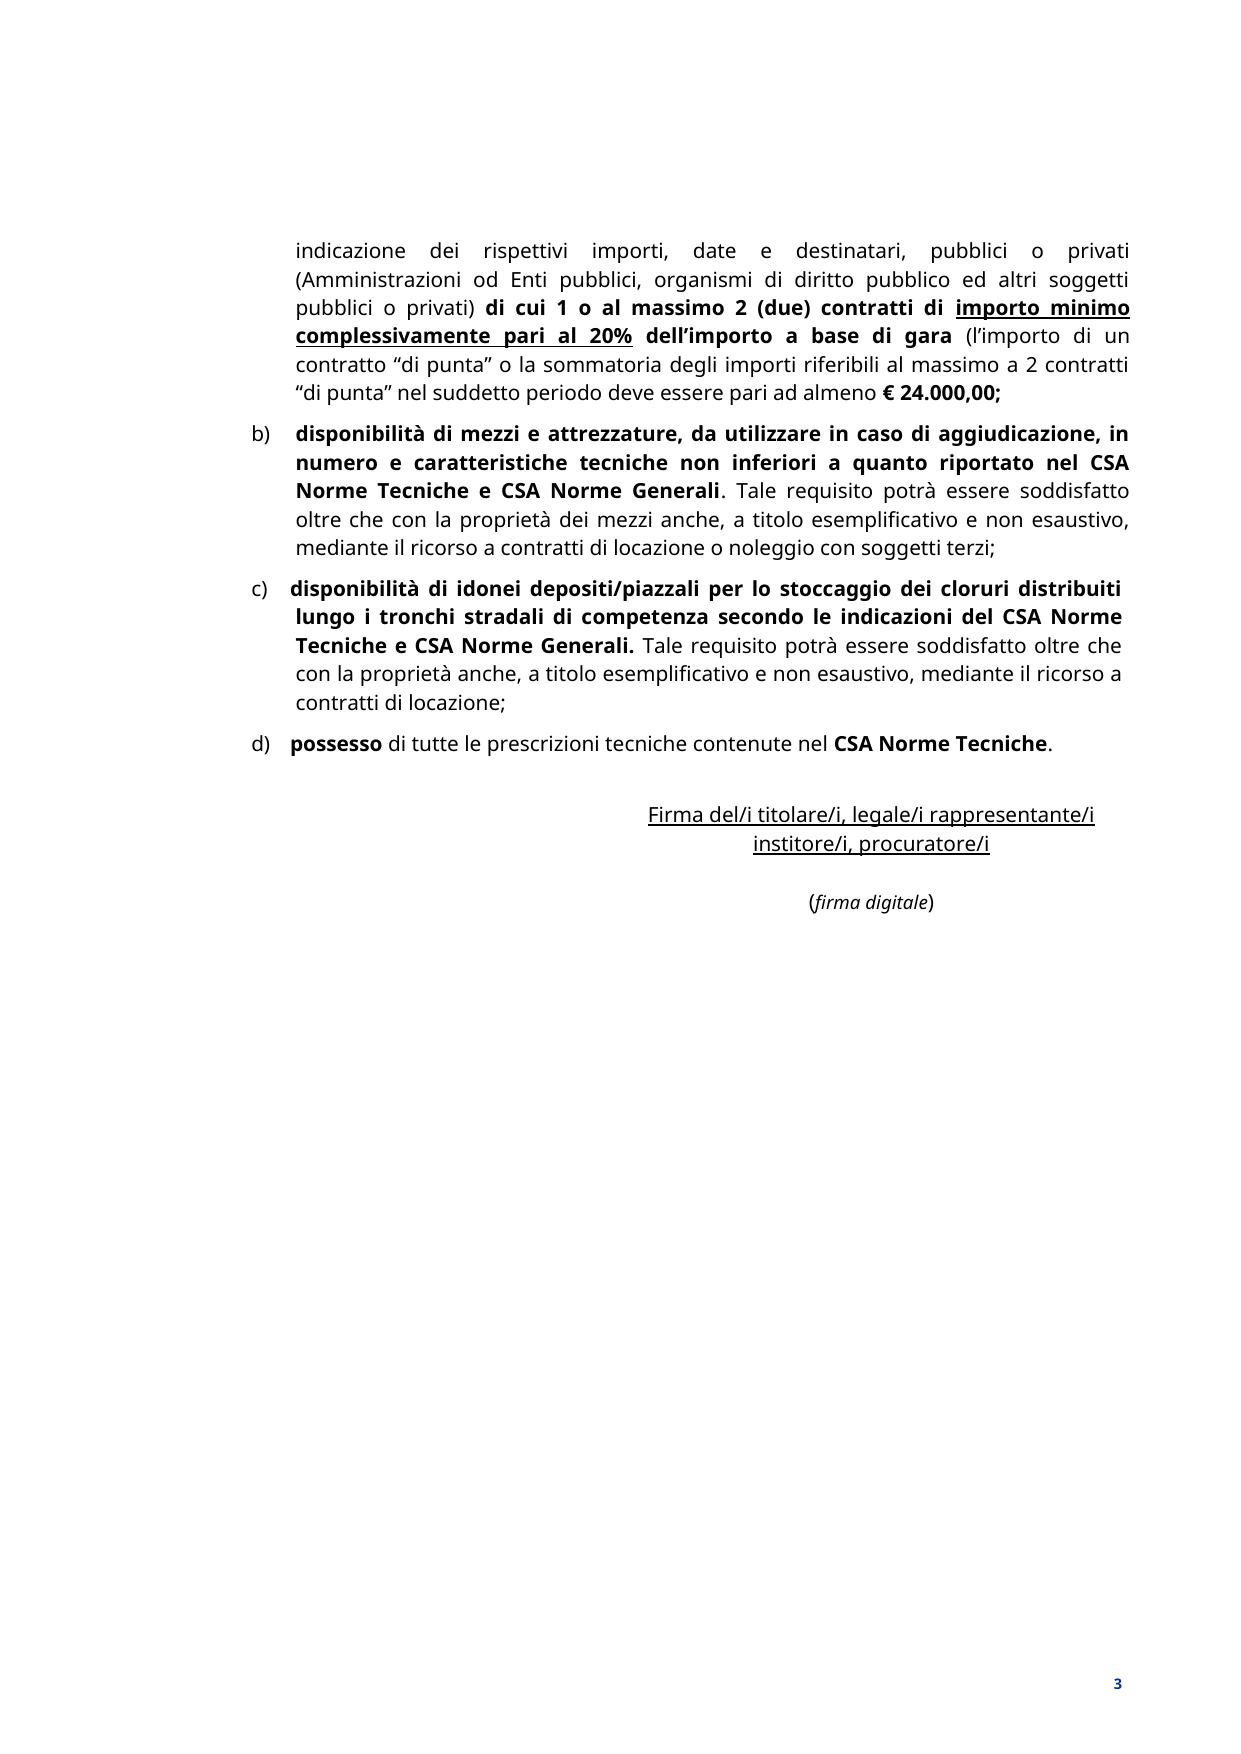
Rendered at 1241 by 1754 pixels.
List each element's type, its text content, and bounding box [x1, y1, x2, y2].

text (firma digitale) [620, 886, 1122, 916]
list disponibilità di mezzi e attrezzature, da utilizzare in caso di aggiudicazione, in numero e caratteristiche tecniche non inferiori a quanto riportato nel CSA Norme Tecniche e CSA Norme Generali. Tale requisito potrà essere soddisfatto oltre che con la proprietà dei mezzi anche, a titolo esemplificativo e non esaustivo, mediante il ricorso a contratti di locazione o noleggio con soggetti terzi; [251, 419, 1130, 562]
list possesso di tutte le prescrizioni tecniche contenute nel CSA Norme Tecniche. [251, 729, 1123, 757]
list disponibilità di idonei depositi/piazzali per lo stoccaggio dei cloruri distribuiti lungo i tronchi stradali di competenza secondo le indicazioni del CSA Norme Tecniche e CSA Norme Generali. Tale requisito potrà essere soddisfatto oltre che con la proprietà anche, a titolo esemplificativo e non esaustivo, mediante il ricorso a contratti di locazione; [251, 574, 1123, 716]
text Firma del/i titolare/i, legale/i rappresentante/i institore/i, procuratore/i [620, 799, 1122, 857]
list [251, 236, 1130, 407]
